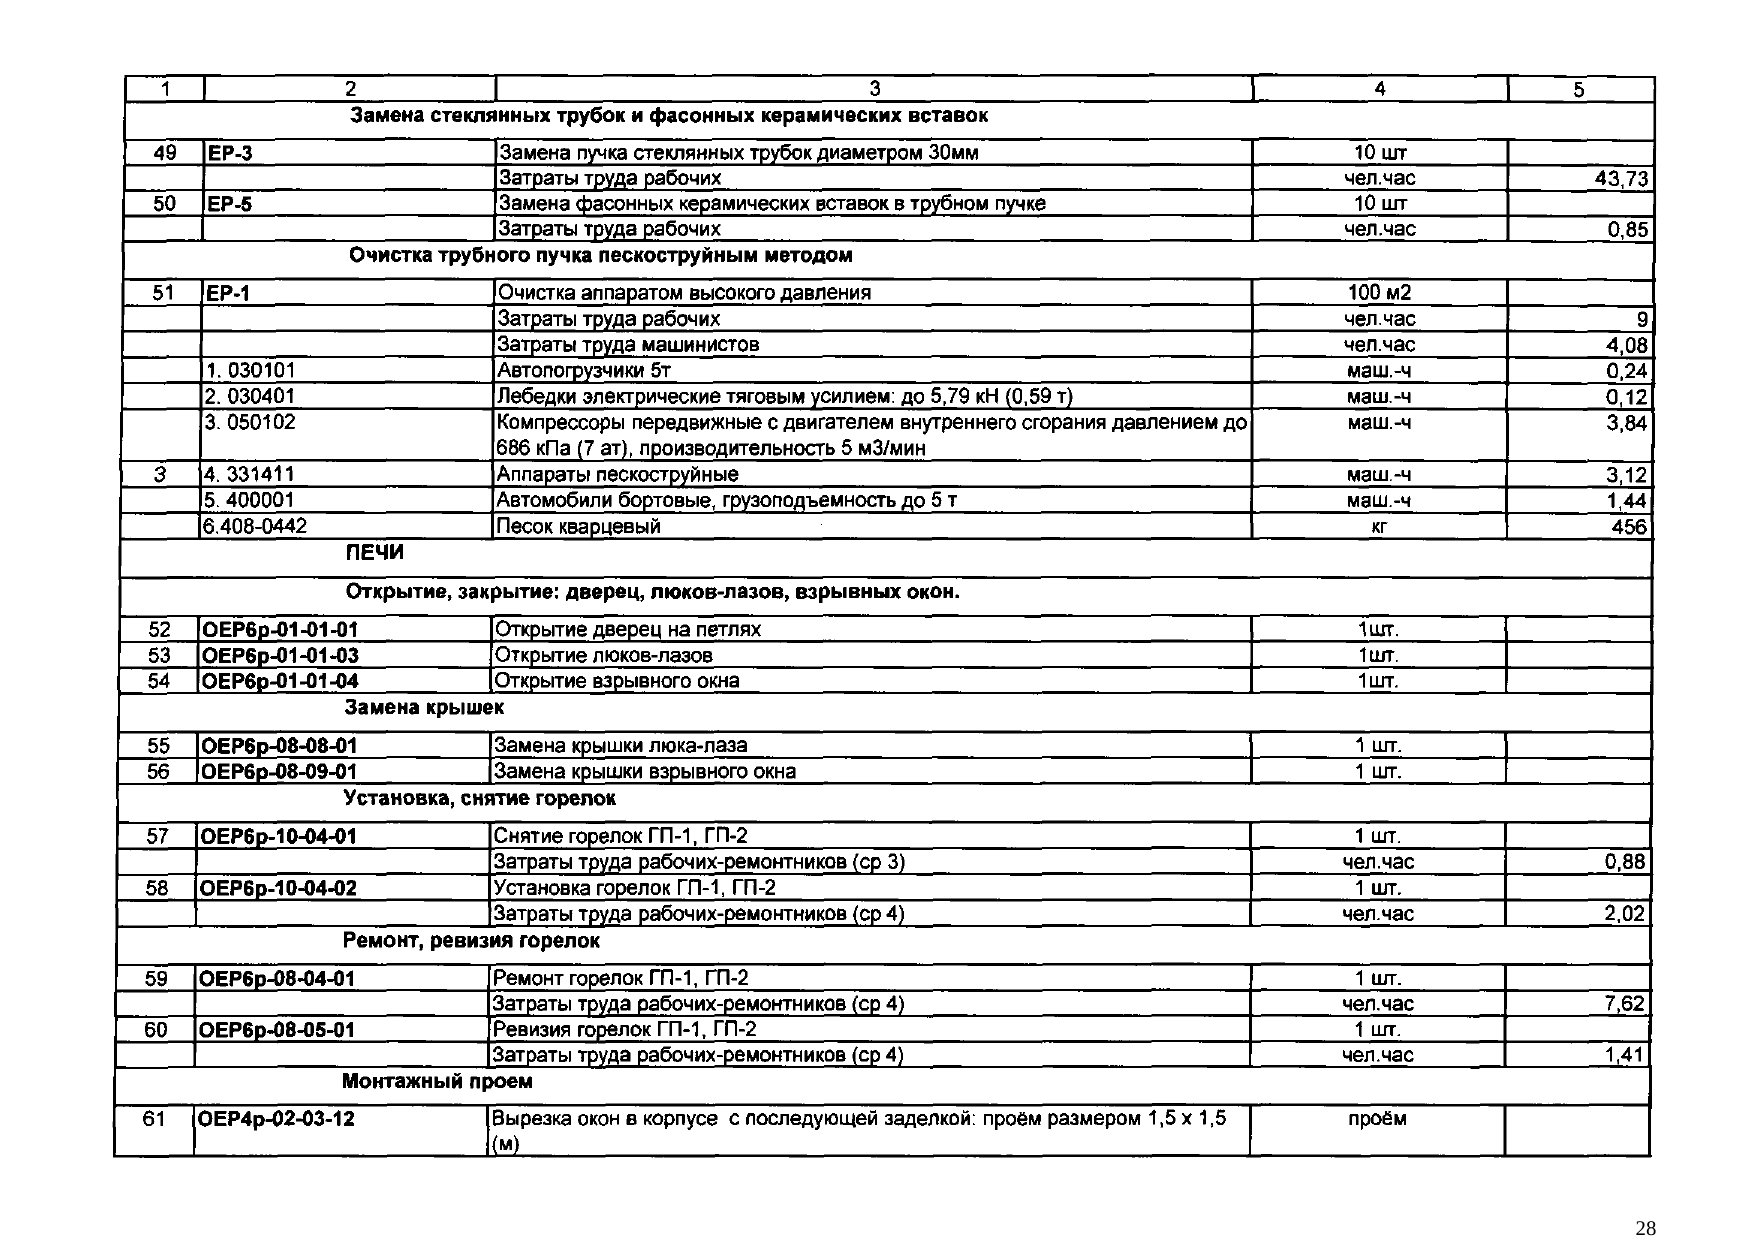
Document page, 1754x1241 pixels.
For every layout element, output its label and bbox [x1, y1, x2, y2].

picture [112, 73, 1657, 1158]
